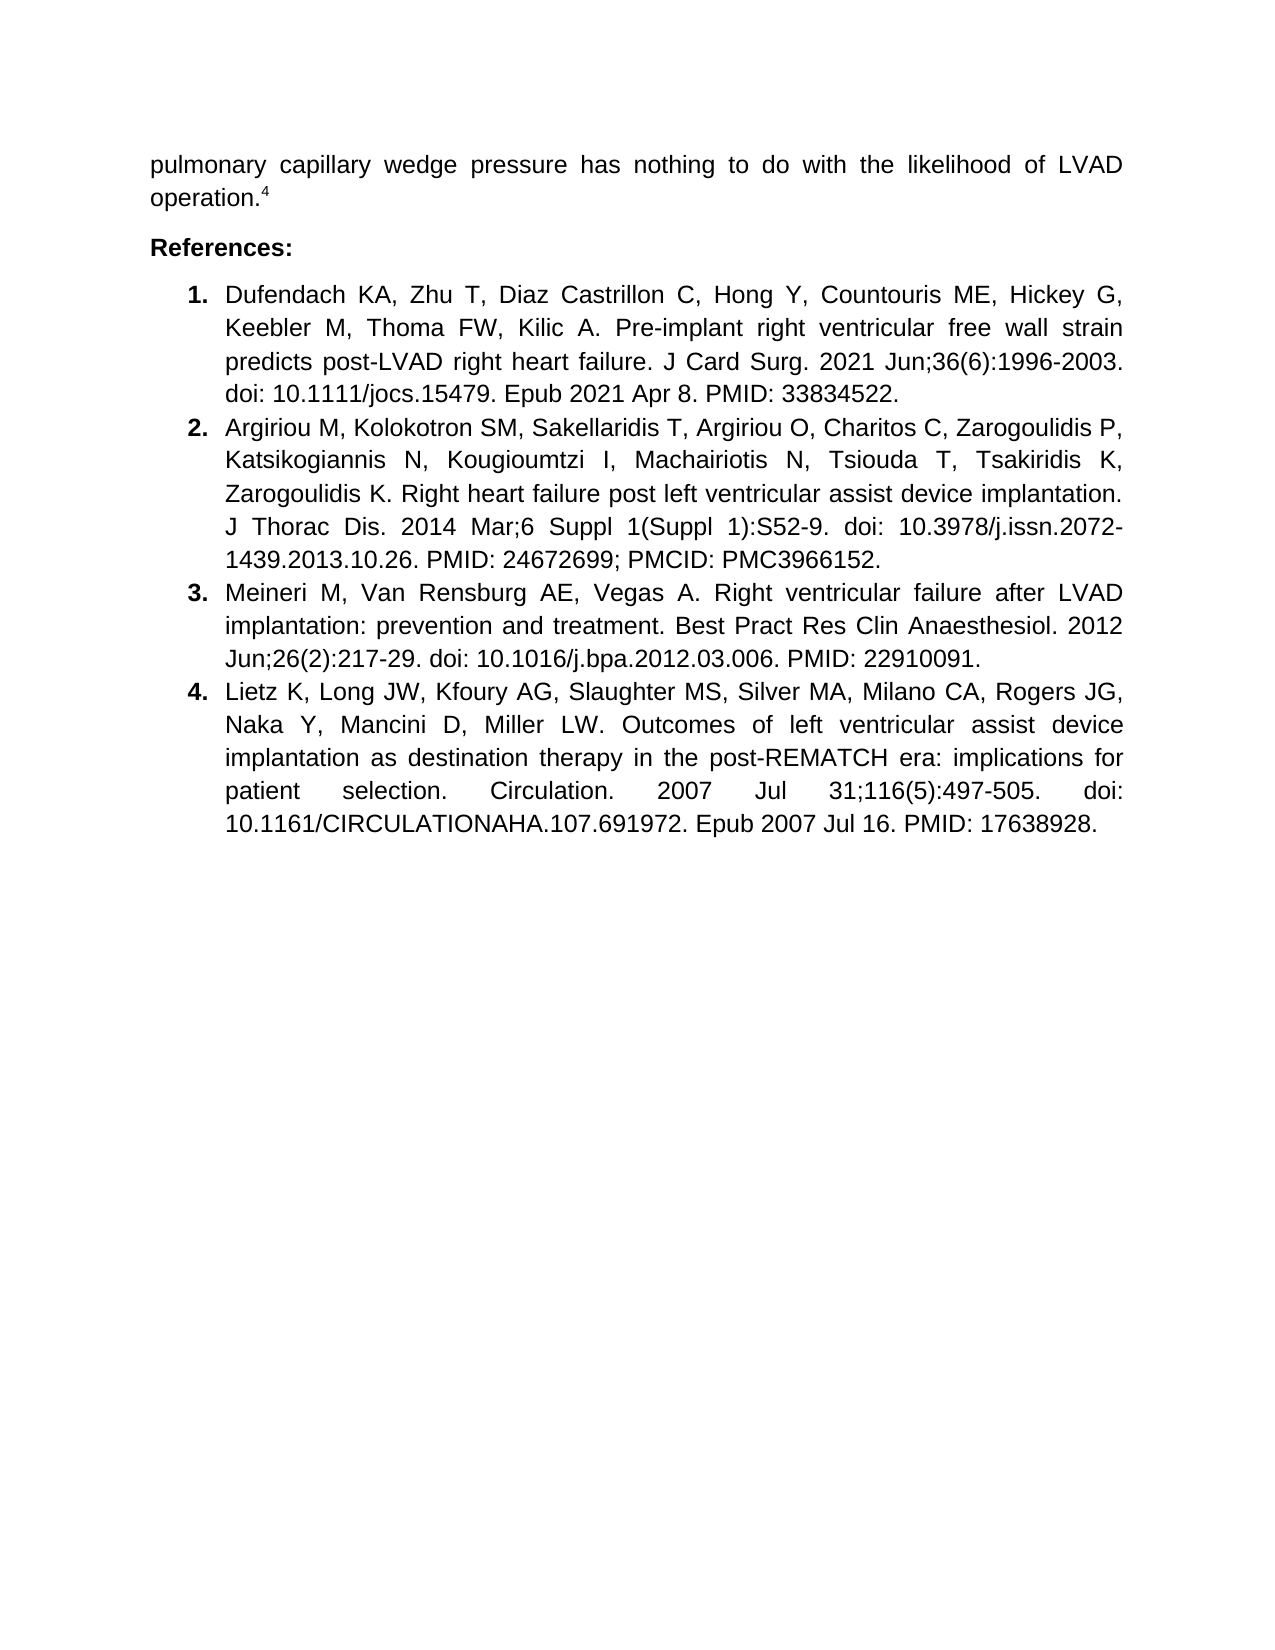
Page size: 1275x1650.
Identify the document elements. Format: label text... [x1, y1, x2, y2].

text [150, 150, 1125, 212]
list Meineri M, Van Rensburg AE, Vegas A. Right ventricular failure after LVAD implantation: prevention and treatment. Best Pract Res Clin Anaesthesiol. 2012 Jun;26(2):217-29. doi: 10.1016/j.bpa.2012.03.006. PMID: 22910091. [187, 578, 1125, 672]
list Dufendach KA, Zhu T, Diaz Castrillon C, Hong Y, Countouris ME, Hickey G, Keebler M, Thoma FW, Kilic A. Pre-implant right ventricular free wall strain predicts post-LVAD right heart failure. J Card Surg. 2021 Jun;36(6):1996-2003. doi: 10.1111/jocs.15479. Epub 2021 Apr 8. PMID: 33834522. [187, 280, 1125, 408]
list Lietz K, Long JW, Kfoury AG, Slaughter MS, Silver MA, Milano CA, Rogers JG, Naka Y, Mancini D, Miller LW. Outcomes of left ventricular assist device implantation as destination therapy in the post-REMATCH era: implications for patient selection. Circulation. 2007 Jul 31;116(5):497-505. doi: 10.1161/CIRCULATIONAHA.107.691972. Epub 2007 Jul 16. PMID: 17638928. [187, 677, 1125, 837]
list Argiriou M, Kolokotron SM, Sakellaridis T, Argiriou O, Charitos C, Zarogoulidis P, Katsikogiannis N, Kougioumtzi I, Machairiotis N, Tsiouda T, Tsakiridis K, Zarogoulidis K. Right heart failure post left ventricular assist device implantation. J Thorac Dis. 2014 Mar;6 Suppl 1(Suppl 1):S52-9. doi: 10.3978/j.issn.2072-1439.2013.10.26. PMID: 24672699; PMCID: PMC3966152. [187, 412, 1125, 573]
text References: [150, 233, 1125, 261]
